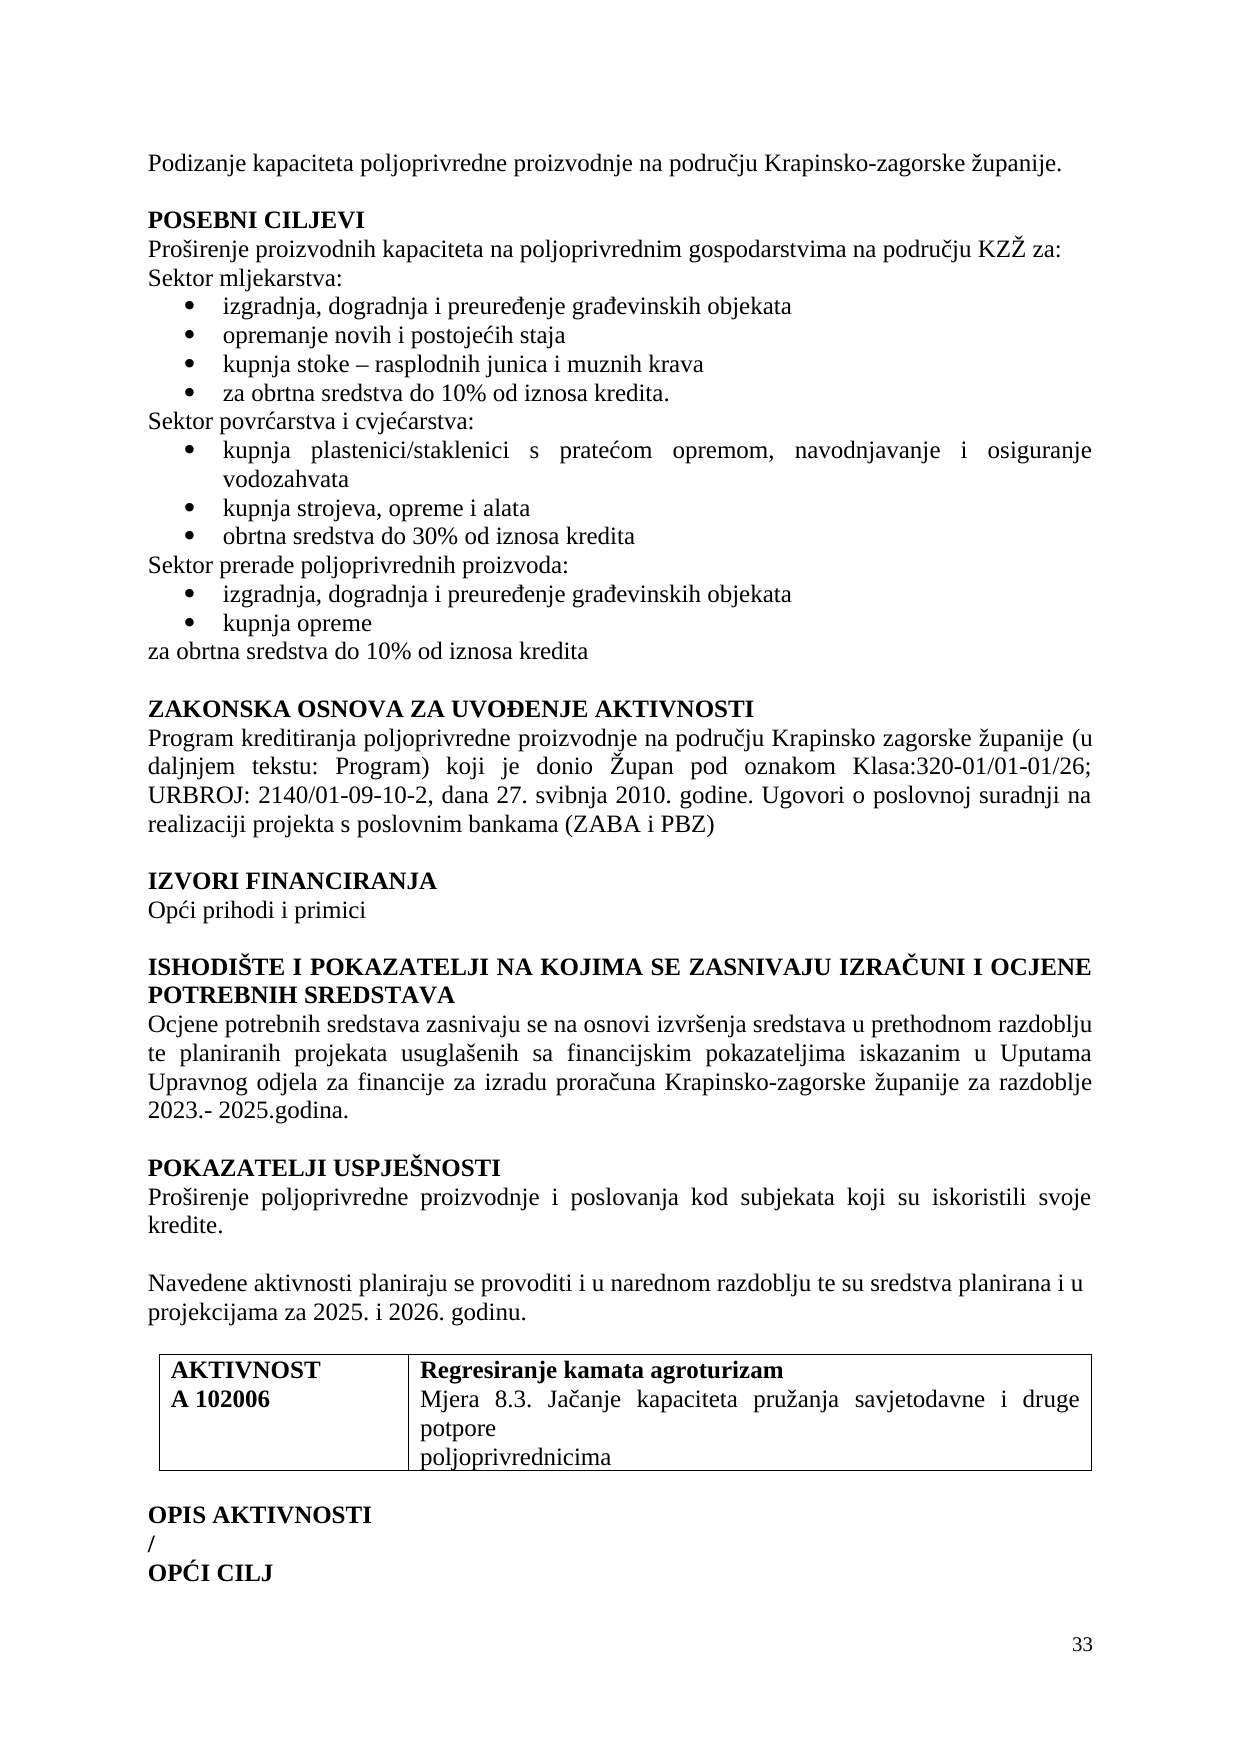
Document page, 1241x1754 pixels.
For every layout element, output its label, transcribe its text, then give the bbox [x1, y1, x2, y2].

text IZVORI FINANCIRANJA [148, 866, 1093, 895]
list kupnja strojeva, opreme i alata [185, 493, 1093, 521]
text OPĆI CILJ [148, 1558, 1093, 1586]
list kupnja plastenici/staklenici s pratećom opremom, navodnjavanje i osiguranje vodozahvata [185, 435, 1093, 493]
text Proširenje proizvodnih kapaciteta na poljoprivrednim gospodarstvima na području KZŽ za: [148, 234, 1093, 263]
text ISHODIŠTE I POKAZATELJI NA KOJIMA SE ZASNIVAJU IZRAČUNI I OCJENE POTREBNIH SREDSTAVA [148, 952, 1093, 1009]
list opremanje novih i postojećih staja [185, 320, 1093, 349]
text Sektor povrćarstva i cvjećarstva: [148, 406, 1093, 435]
list obrtna sredstva do 30% od iznosa kredita [185, 521, 1093, 550]
text Sektor mljekarstva: [148, 263, 1093, 291]
text Podizanje kapaciteta poljoprivredne proizvodnje na području Krapinsko-zagorske županije. [148, 148, 1093, 176]
text Ocjene potrebnih sredstava zasnivaju se na osnovi izvršenja sredstava u prethodnom razdoblju te planiranih projekata usuglašenih sa financijskim pokazateljima iskazanim u Uputama Upravnog odjela za financije za izradu proračuna Krapinsko-zagorske županije za razdoblje 2023.- 2025.godina. [148, 1009, 1093, 1124]
table_header AKTIVNOST A 102006 [160, 1355, 408, 1470]
text za obrtna sredstva do 10% od iznosa kredita [148, 636, 1093, 665]
list izgradnja, dogradnja i preuređenje građevinskih objekata [185, 579, 1093, 608]
text Program kreditiranja poljoprivredne proizvodnje na području Krapinsko zagorske županije (u daljnjem tekstu: Program) koji je donio Župan pod oznakom Klasa:320-01/01-01/26; URBROJ: 2140/01-09-10-2, dana 27. svibnja 2010. godine. Ugovori o poslovnoj suradnji na realizaciji projekta s poslovnim bankama (ZABA i PBZ) [148, 723, 1093, 838]
text / [148, 1529, 1093, 1558]
text Opći prihodi i primici [148, 895, 1093, 924]
text Sektor prerade poljoprivrednih proizvoda: [148, 550, 1093, 579]
text ZAKONSKA OSNOVA ZA UVOĐENJE AKTIVNOSTI [148, 694, 1093, 723]
table_header Regresiranje kamata agroturizam Mjera 8.3. Jačanje kapaciteta pružanja savjetodavne i druge potpore poljoprivrednicima [409, 1355, 1091, 1470]
list kupnja stoke – rasplodnih junica i muznih krava [185, 349, 1093, 378]
text Navedene aktivnosti planiraju se provoditi i u narednom razdoblju te su sredstva planirana i u projekcijama za 2025. i 2026. godinu. [148, 1268, 1093, 1326]
text Proširenje poljoprivredne proizvodnje i poslovanja kod subjekata koji su iskoristili svoje kredite. [148, 1182, 1093, 1239]
text OPIS AKTIVNOSTI [148, 1500, 1093, 1529]
list za obrtna sredstva do 10% od iznosa kredita. [185, 378, 1093, 406]
text POKAZATELJI USPJEŠNOSTI [148, 1153, 1093, 1182]
text POSEBNI CILJEVI [148, 205, 1093, 234]
list izgradnja, dogradnja i preuređenje građevinskih objekata [185, 291, 1093, 320]
list kupnja opreme [185, 608, 1093, 636]
